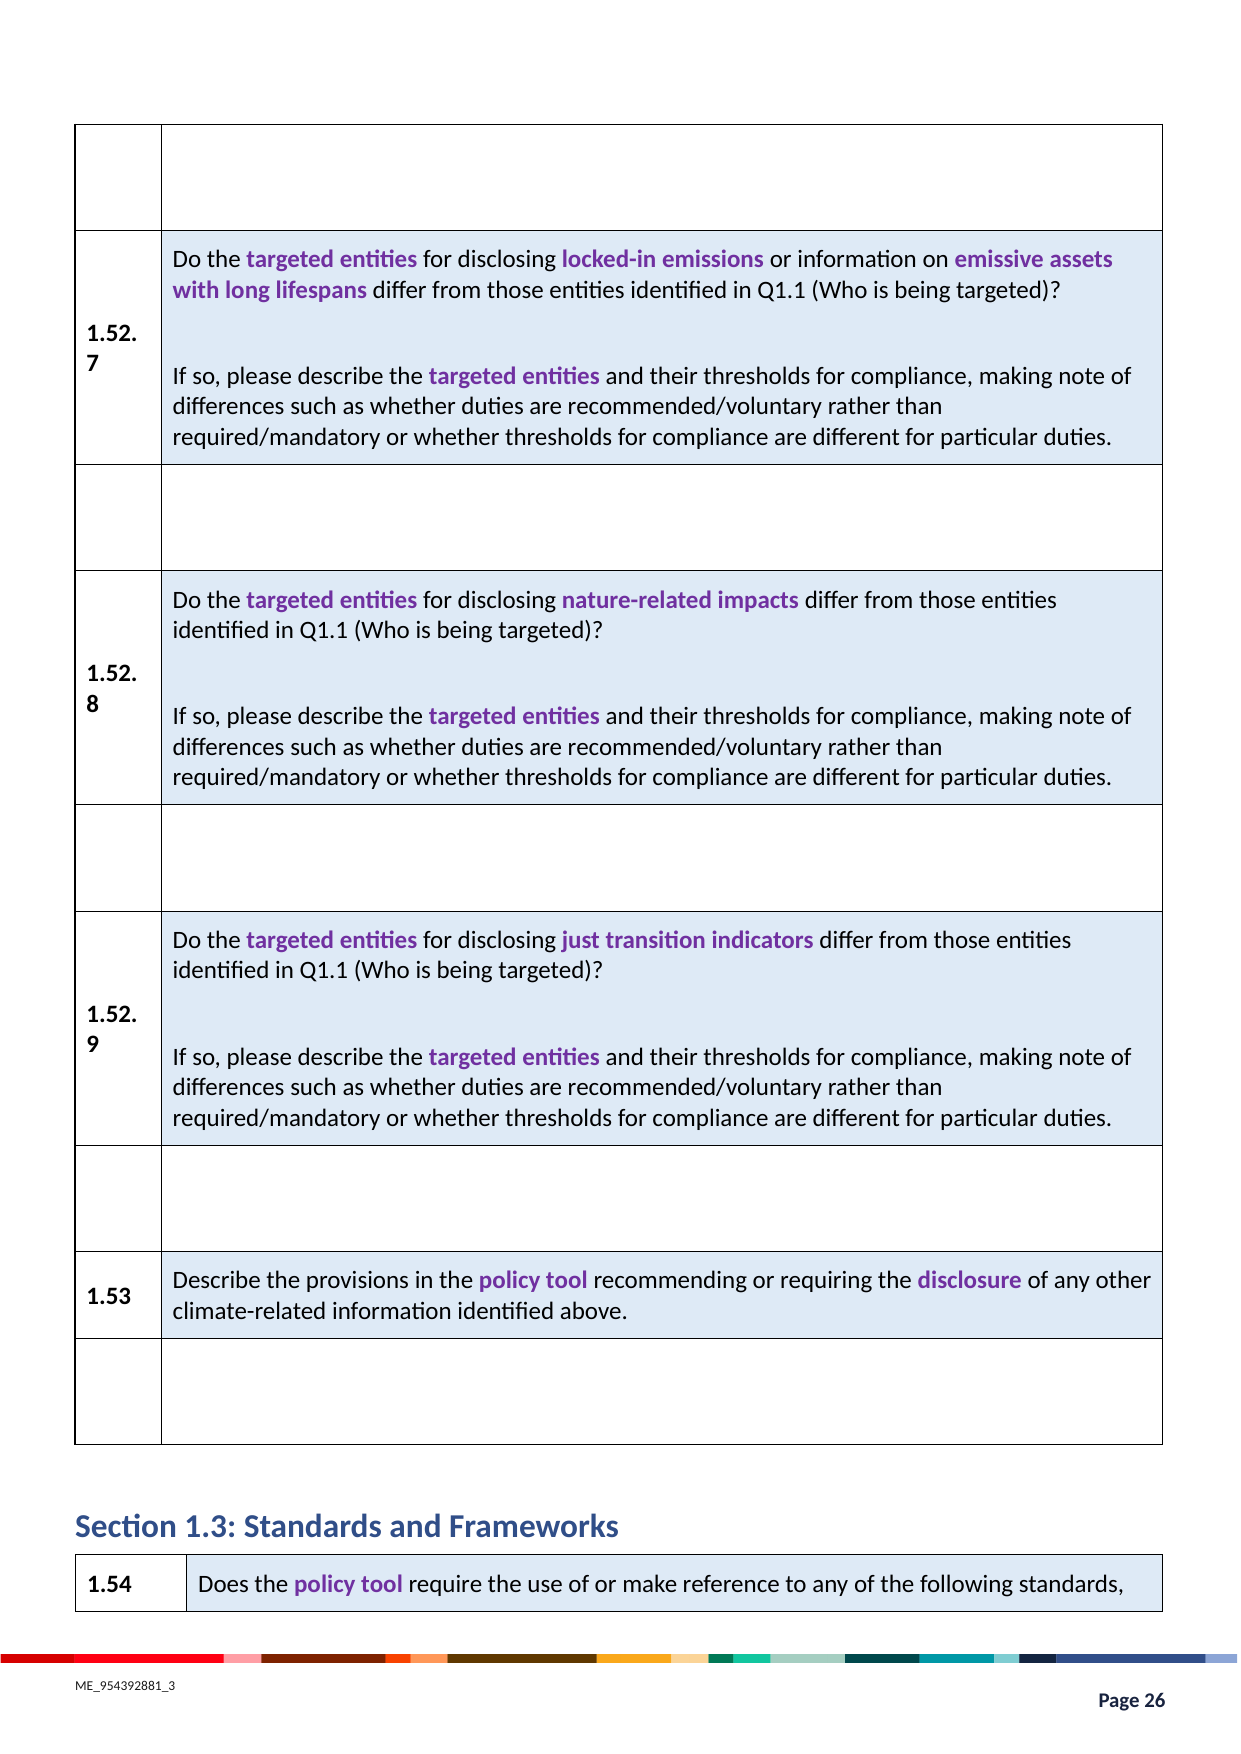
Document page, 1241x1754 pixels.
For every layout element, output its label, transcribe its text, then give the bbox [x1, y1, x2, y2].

table_cell [162, 465, 1162, 570]
table_cell [162, 805, 1162, 911]
table_cell Do the targeted entities for disclosing locked-in emissions or information on emissive assets with long lifespans differ from those entities identified in Q1.1 (Who is being targeted)? If so, please describe the targeted entities and their thresholds for compliance, making note of differences such as whether duties are recommended/voluntary rather than required/mandatory or whether thresholds for compliance are different for particular duties. [162, 231, 1162, 464]
table_cell [162, 1339, 1162, 1444]
table_cell [76, 1146, 161, 1251]
table_cell [76, 1339, 161, 1444]
picture [0, 1654, 1236, 1663]
table_cell [162, 1146, 1162, 1251]
table_cell Describe the provisions in the policy tool recommending or requiring the disclosure of any other climate-related information identified above. [162, 1252, 1162, 1338]
table_cell [76, 805, 161, 911]
table_cell [162, 125, 1162, 230]
table_cell 1.52.9 [76, 912, 161, 1145]
subtitle Section 1.3: Standards and Frameworks [75, 1505, 1165, 1546]
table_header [187, 1555, 1162, 1611]
table_cell Do the targeted entities for disclosing just transition indicators differ from those entities identified in Q1.1 (Who is being targeted)? If so, please describe the targeted entities and their thresholds for compliance, making note of differences such as whether duties are recommended/voluntary rather than required/mandatory or whether thresholds for compliance are different for particular duties. [162, 912, 1162, 1145]
table_cell [76, 465, 161, 570]
table_header 1.54 [76, 1555, 186, 1611]
table_cell Do the targeted entities for disclosing nature-related impacts differ from those entities identified in Q1.1 (Who is being targeted)? If so, please describe the targeted entities and their thresholds for compliance, making note of differences such as whether duties are recommended/voluntary rather than required/mandatory or whether thresholds for compliance are different for particular duties. [162, 571, 1162, 804]
table_cell 1.52.8 [76, 571, 161, 804]
table_cell 1.52.7 [76, 231, 161, 464]
table_cell 1.53 [76, 1252, 161, 1338]
table_cell [76, 125, 161, 230]
